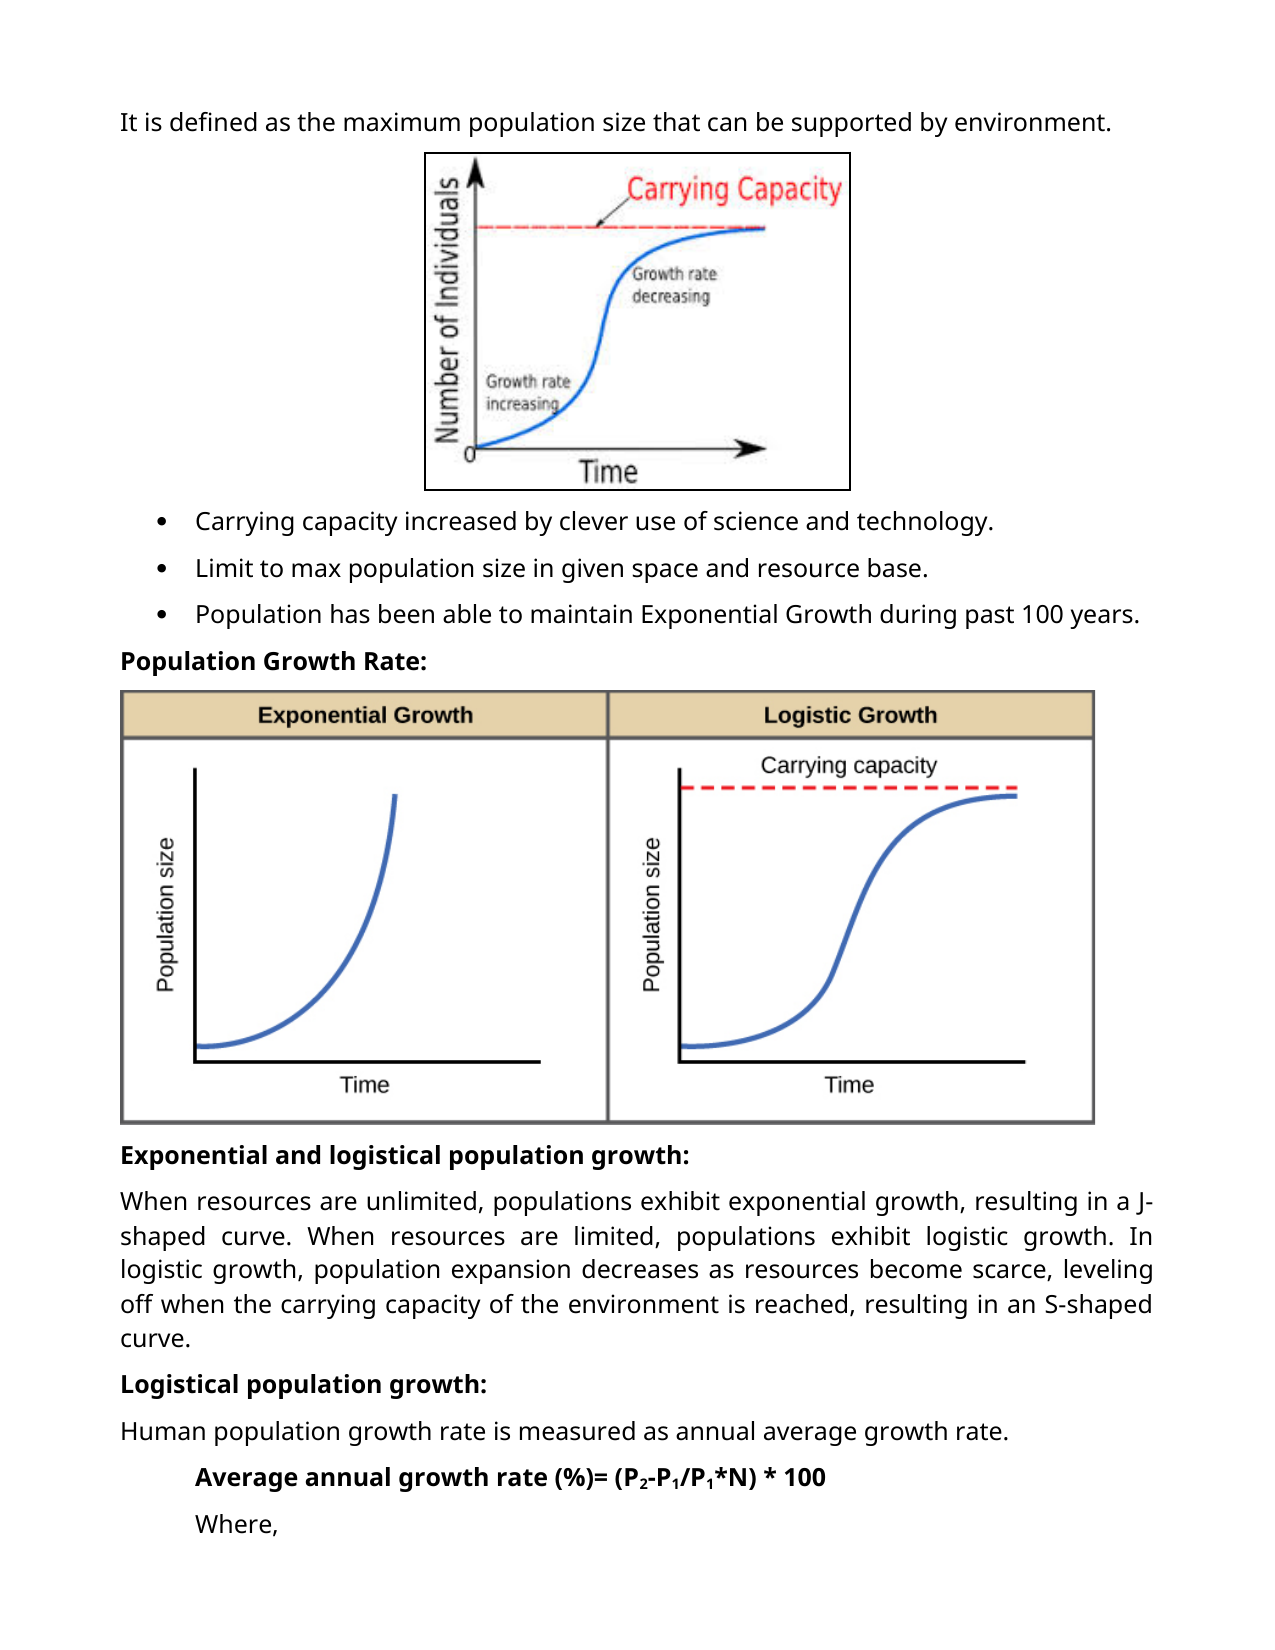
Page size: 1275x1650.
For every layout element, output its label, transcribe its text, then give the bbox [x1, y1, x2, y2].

list Carrying capacity increased by clever use of science and technology. [157, 504, 1155, 538]
list Where, [195, 1507, 1155, 1541]
text Population Growth Rate: [120, 643, 1155, 677]
list Limit to max population size in given space and resource base. [157, 550, 1155, 584]
list Average annual growth rate (%)= (P2-P1/P1*N) * 100 [195, 1460, 1155, 1494]
text Human population growth rate is measured as annual average growth rate. [120, 1413, 1155, 1447]
subtitle Logistical population growth: [120, 1367, 1155, 1401]
picture [120, 690, 1096, 1125]
picture [426, 154, 849, 489]
text It is defined as the maximum population size that can be supported by environment. [120, 105, 1155, 139]
text When resources are unlimited, populations exhibit exponential growth, resulting in a J-shaped curve. When resources are limited, populations exhibit logistic growth. In logistic growth, population expansion decreases as resources become scarce, leveling off when the carrying capacity of the environment is reached, resulting in an S-shaped curve. [120, 1184, 1155, 1354]
list Population has been able to maintain Exponential Growth during past 100 years. [157, 597, 1155, 631]
subtitle Exponential and logistical population growth: [120, 1137, 1155, 1172]
